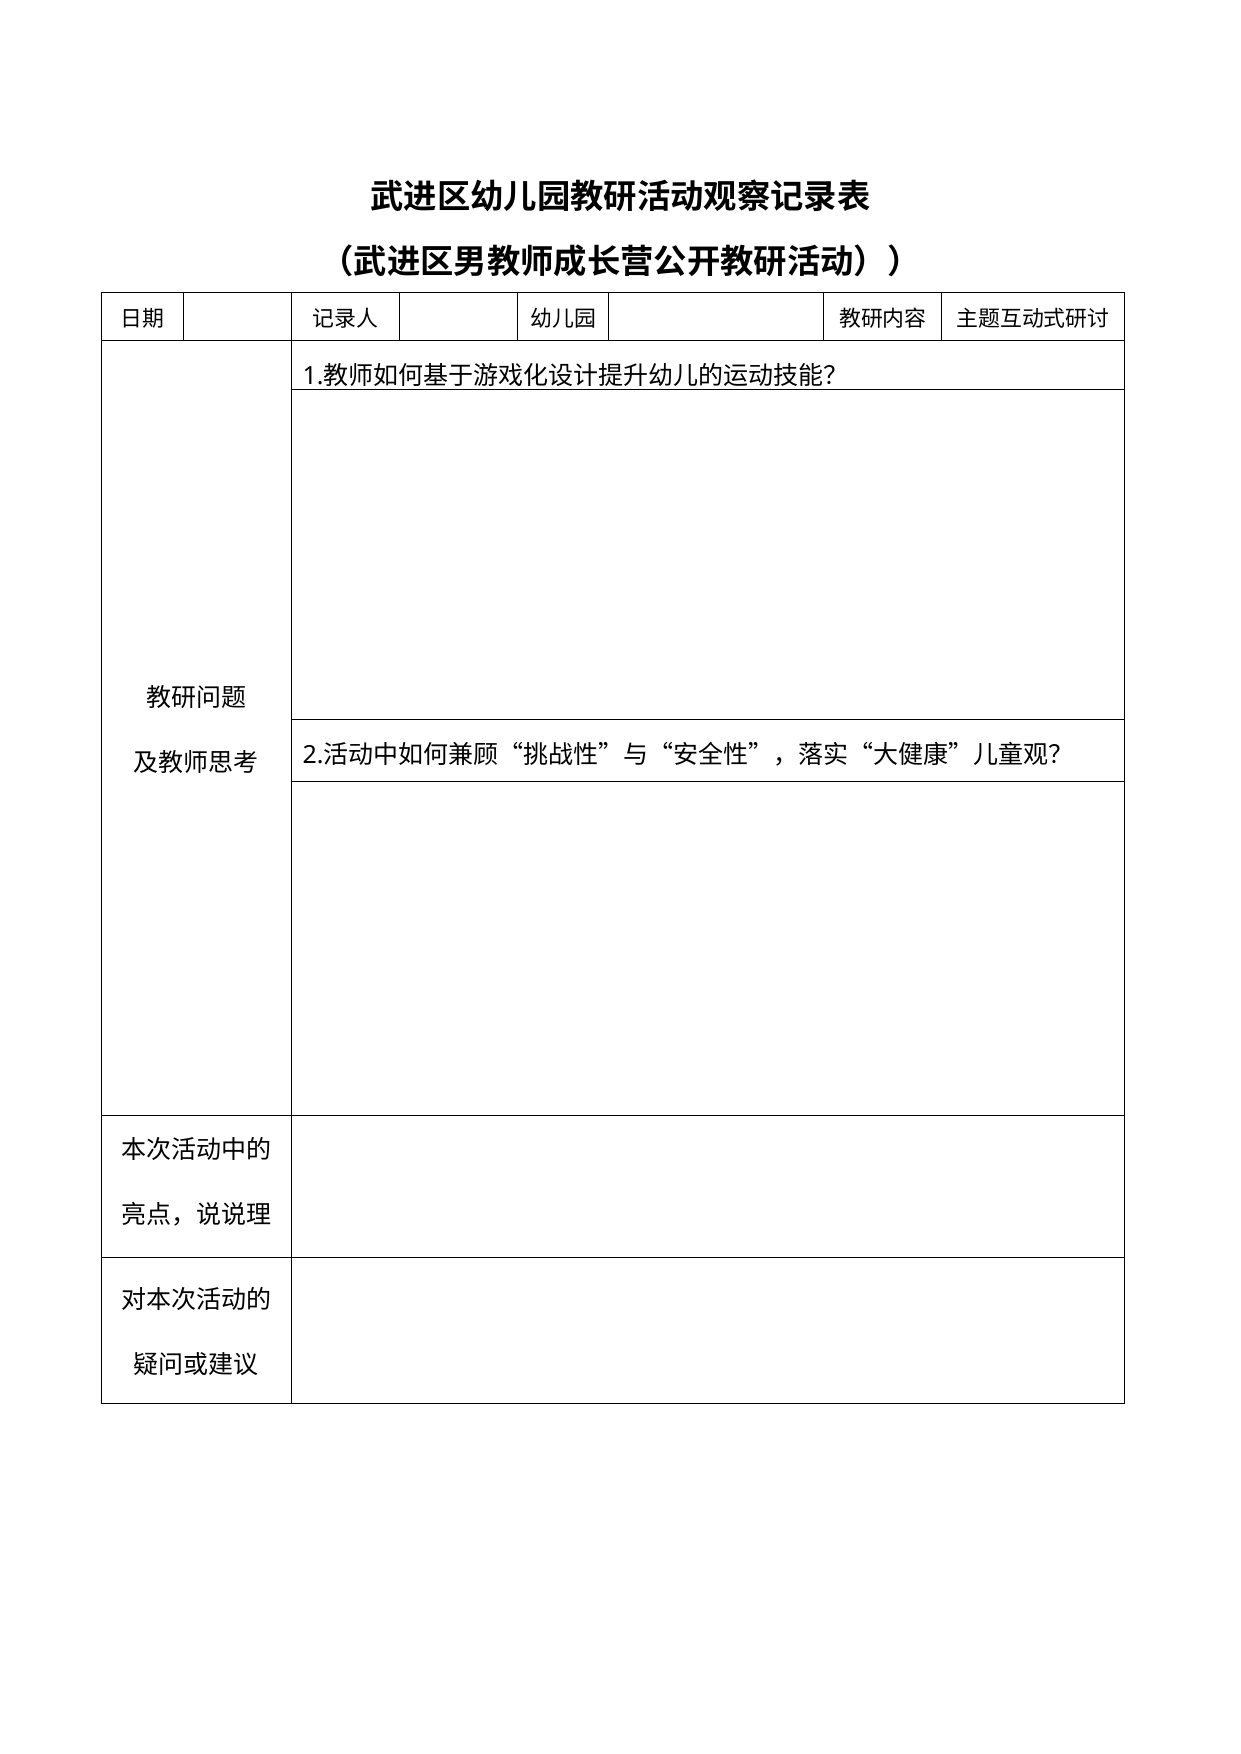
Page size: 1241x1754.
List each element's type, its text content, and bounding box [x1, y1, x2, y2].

table_cell 本次活动中的 亮点，说说理由 [102, 1116, 291, 1257]
text 武进区幼儿园教研活动观察记录表 [112, 162, 1128, 227]
table_cell 教研问题 及教师思考 [102, 341, 291, 1114]
table_cell [292, 1258, 1124, 1403]
table_cell 对本次活动的 疑问或建议 [102, 1258, 291, 1403]
table_cell [292, 390, 1124, 719]
table_cell 2.活动中如何兼顾“挑战性”与“安全性”，落实“大健康”儿童观？ [292, 720, 1124, 781]
table_header [609, 293, 823, 340]
text （武进区男教师成长营公开教研活动）） [112, 227, 1128, 292]
table_header 主题互动式研讨 [942, 293, 1124, 340]
table_cell 1.教师如何基于游戏化设计提升幼儿的运动技能？ [292, 341, 1124, 389]
table_cell [292, 1116, 1124, 1257]
table_header 幼儿园 [518, 293, 608, 340]
table_header 日期 [102, 293, 183, 340]
table_cell [292, 782, 1124, 1114]
table_header [184, 293, 291, 340]
table_header 记录人 [292, 293, 399, 340]
table_header 教研内容 [824, 293, 941, 340]
table_header [400, 293, 517, 340]
